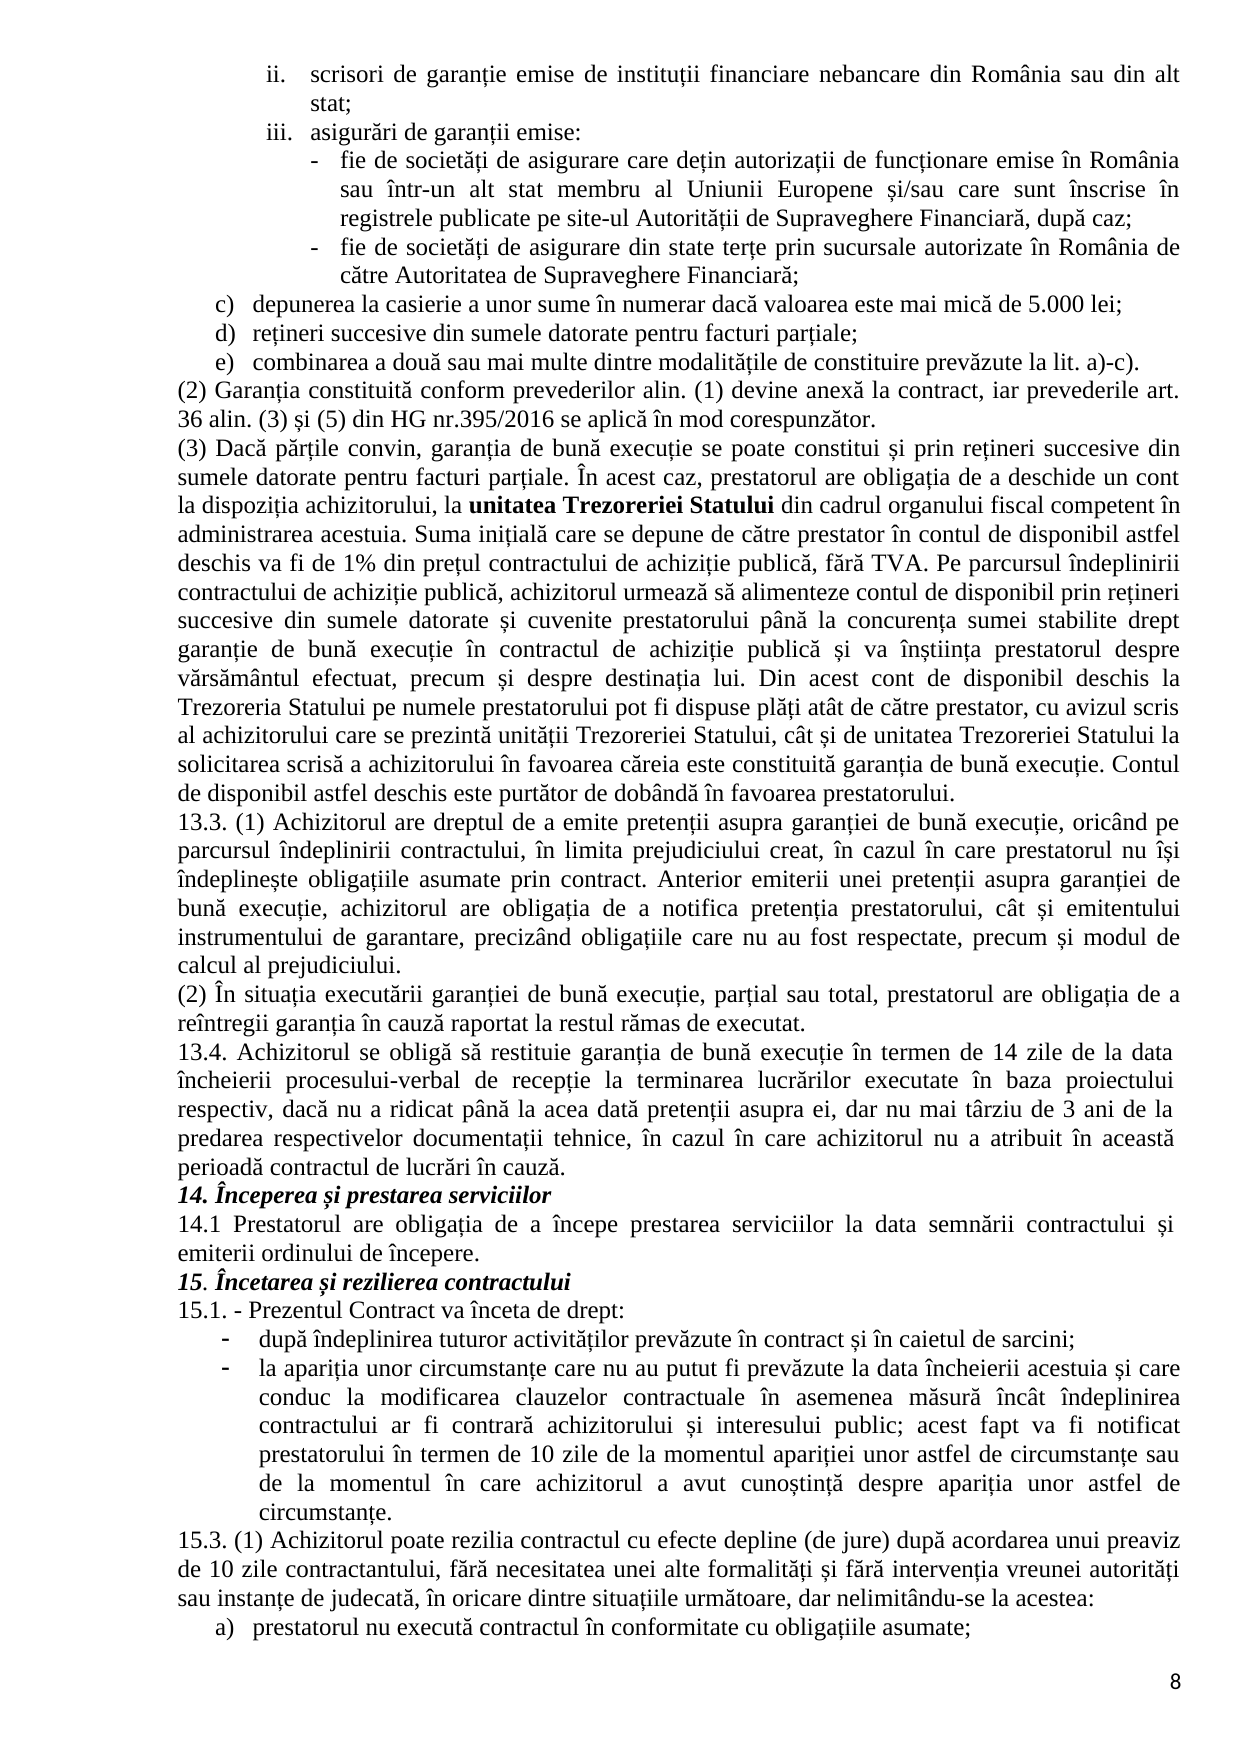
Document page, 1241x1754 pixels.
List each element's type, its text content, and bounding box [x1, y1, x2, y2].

text (2) Garanția constituită conform prevederilor alin. (1) devine anexă la contract, iar prevederile art. 36 alin. (3) și (5) din HG nr.395/2016 se aplică în mod corespunzător. [177, 375, 1181, 433]
text 15.1. - Prezentul Contract va înceta de drept: [177, 1295, 1175, 1324]
text 13.3. (1) Achizitorul are dreptul de a emite pretenții asupra garanției de bună execuție, oricând pe parcursul îndeplinirii contractului, în limita prejudiciului creat, în cazul în care prestatorul nu își îndeplinește obligațiile asumate prin contract. Anterior emiterii unei pretenții asupra garanției de bună execuție, achizitorul are obligația de a notifica pretenția prestatorului, cât și emitentului instrumentului de garantare, precizând obligațiile care nu au fost respectate, precum și modul de calcul al prejudiciului. [177, 807, 1181, 979]
list fie de societăți de asigurare care dețin autorizații de funcționare emise în România sau într-un alt stat membru al Uniunii Europene și/sau care sunt înscrise în registrele publicate pe site-ul Autorității de Supraveghere Financiară, după caz; [310, 145, 1181, 232]
text 15.3. (1) Achizitorul poate rezilia contractul cu efecte depline (de jure) după acordarea unui preaviz de 10 zile contractantului, fără necesitatea unei alte formalități și fără intervenția vreunei autorități sau instanțe de judecată, în oricare dintre situațiile următoare, dar nelimitându-se la acestea: [177, 1525, 1181, 1612]
list depunerea la casierie a unor sume în numerar dacă valoarea este mai mică de 5.000 lei; [215, 289, 1181, 318]
list fie de societăți de asigurare din state terțe prin sucursale autorizate în România de către Autoritatea de Supraveghere Financiară; [310, 232, 1181, 289]
list combinarea a două sau mai multe dintre modalitățile de constituire prevăzute la lit. a)-c). [215, 347, 1181, 375]
text 14. Începerea și prestarea serviciilor [177, 1180, 1175, 1209]
text 14.1 Prestatorul are obligația de a începe prestarea serviciilor la data semnării contractului și emiterii ordinului de începere. [177, 1209, 1175, 1267]
list scrisori de garanție emise de instituții financiare nebancare din România sau din alt stat; [266, 59, 1181, 117]
list după îndeplinirea tuturor activităților prevăzute în contract și în caietul de sarcini; [221, 1324, 1181, 1353]
list rețineri succesive din sumele datorate pentru facturi parțiale; [215, 318, 1181, 347]
text 15. Încetarea și rezilierea contractului [177, 1267, 1175, 1295]
list asigurări de garanții emise: [266, 117, 1181, 145]
text (2) În situația executării garanției de bună execuție, parțial sau total, prestatorul are obligația de a reîntregii garanția în cauză raportat la restul rămas de executat. [177, 979, 1181, 1037]
list la apariția unor circumstanțe care nu au putut fi prevăzute la data încheierii acestuia și care conduc la modificarea clauzelor contractuale în asemenea măsură încât îndeplinirea contractului ar fi contrară achizitorului și interesului public; acest fapt va fi notificat prestatorului în termen de 10 zile de la momentul apariției unor astfel de circumstanțe sau de la momentul în care achizitorul a avut cunoștință despre apariția unor astfel de circumstanțe. [221, 1353, 1181, 1525]
text 13.4. Achizitorul se obligă să restituie garanția de bună execuție în termen de 14 zile de la data încheierii procesului-verbal de recepție la terminarea lucrărilor executate în baza proiectului respectiv, dacă nu a ridicat până la acea dată pretenții asupra ei, dar nu mai târziu de 3 ani de la predarea respectivelor documentații tehnice, în cazul în care achizitorul nu a atribuit în această perioadă contractul de lucrări în cauză. [177, 1037, 1175, 1180]
text (3) Dacă părțile convin, garanția de bună execuție se poate constitui și prin rețineri succesive din sumele datorate pentru facturi parțiale. În acest caz, prestatorul are obligația de a deschide un cont la dispoziția achizitorului, la unitatea Trezoreriei Statului din cadrul organului fiscal competent în administrarea acestuia. Suma inițială care se depune de către prestator în contul de disponibil astfel deschis va fi de 1% din prețul contractului de achiziție publică, fără TVA. Pe parcursul îndeplinirii contractului de achiziție publică, achizitorul urmează să alimenteze contul de disponibil prin rețineri succesive din sumele datorate și cuvenite prestatorului până la concurența sumei stabilite drept garanție de bună execuție în contractul de achiziție publică și va înștiința prestatorul despre vărsământul efectuat, precum și despre destinația lui. Din acest cont de disponibil deschis la Trezoreria Statului pe numele prestatorului pot fi dispuse plăți atât de către prestator, cu avizul scris al achizitorului care se prezintă unității Trezoreriei Statului, cât și de unitatea Trezoreriei Statului la solicitarea scrisă a achizitorului în favoarea căreia este constituită garanția de bună execuție. Contul de disponibil astfel deschis este purtător de dobândă în favoarea prestatorului. [177, 433, 1181, 807]
list prestatorul nu execută contractul în conformitate cu obligațiile asumate; [215, 1612, 1181, 1640]
